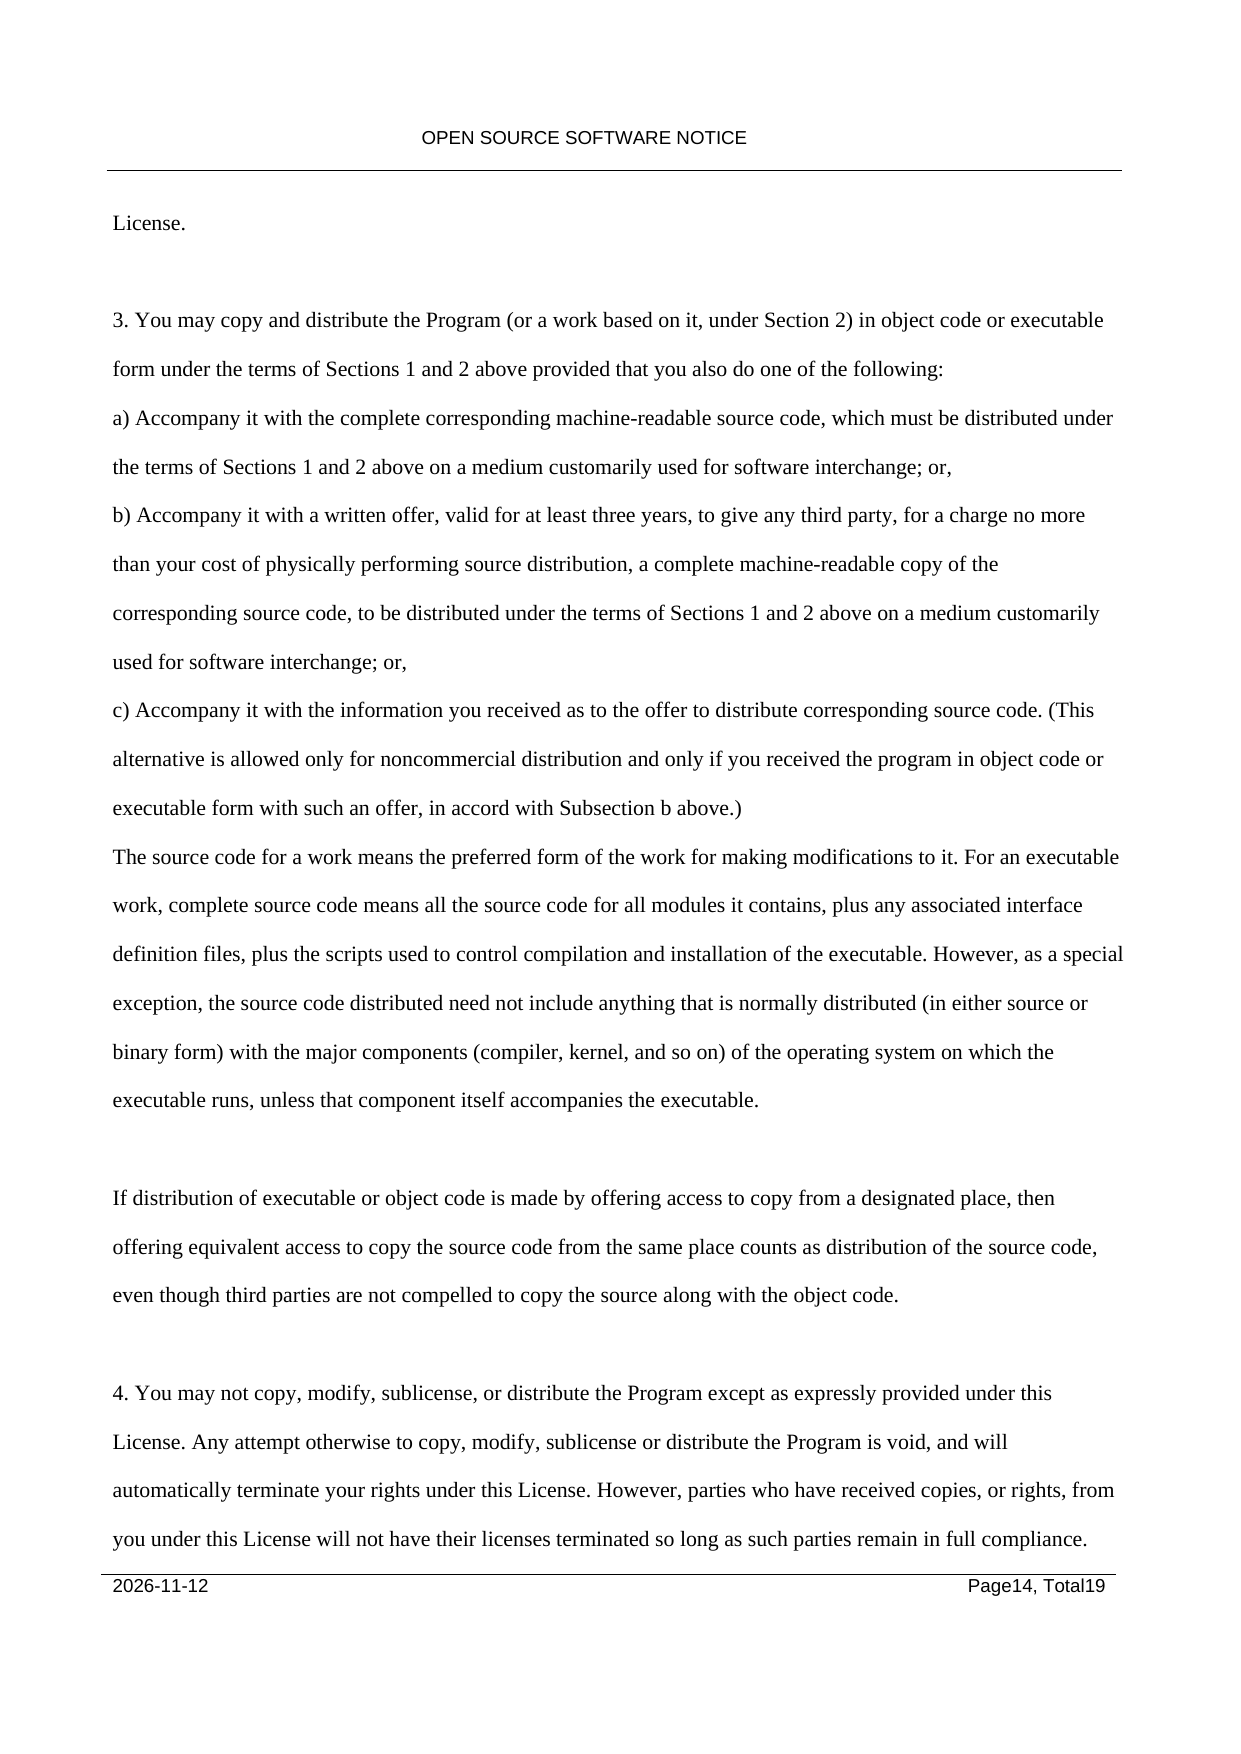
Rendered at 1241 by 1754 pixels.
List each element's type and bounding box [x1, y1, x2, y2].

text [112, 206, 1128, 1555]
